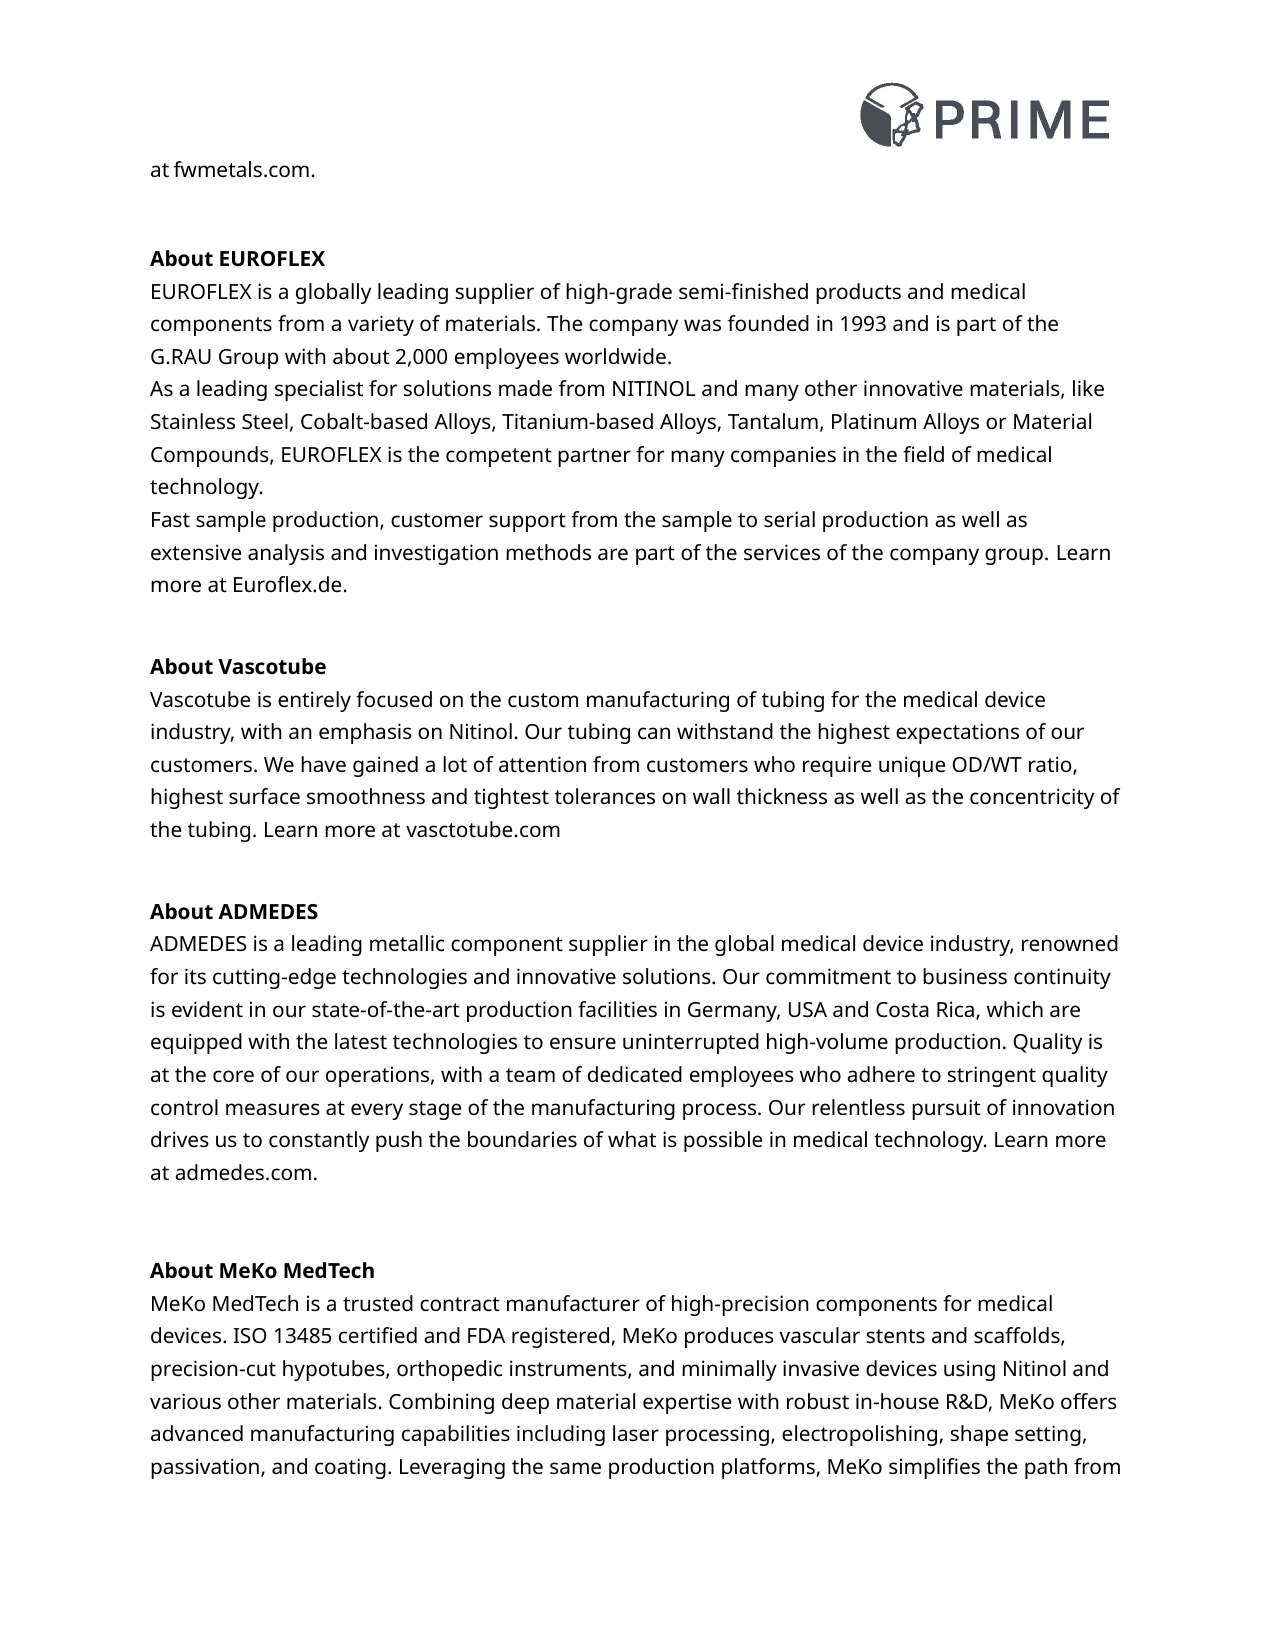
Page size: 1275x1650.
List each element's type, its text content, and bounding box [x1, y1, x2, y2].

text About ADMEDES ADMEDES is a leading metallic component supplier in the global medical device industry, renowned for its cutting-edge technologies and innovative solutions. Our commitment to business continuity is evident in our state-of-the-art production facilities in Germany, USA and Costa Rica, which are equipped with the latest technologies to ensure uninterrupted high-volume production. Quality is at the core of our operations, with a team of dedicated employees who adhere to stringent quality control measures at every stage of the manufacturing process. Our relentless pursuit of innovation drives us to constantly push the boundaries of what is possible in medical technology. Learn more at admedes.com. [150, 864, 1125, 1186]
text About Vascotube Vascotube is entirely focused on the custom manufacturing of tubing for the medical device industry, with an emphasis on Nitinol. Our tubing can withstand the highest expectations of our customers. We have gained a lot of attention from customers who require unique OD/WT ratio, highest surface smoothness and tightest tolerances on wall thickness as well as the concentricity of the tubing. Learn more at vasctotube.com [150, 619, 1125, 843]
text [150, 1256, 1125, 1480]
picture [846, 75, 1125, 155]
text About EUROFLEX EUROFLEX is a globally leading supplier of high-grade semi-finished products and medical components from a variety of materials. The company was founded in 1993 and is part of the G.RAU Group with about 2,000 employees worldwide. As a leading specialist for solutions made from NITINOL and many other innovative materials, like Stainless Steel, Cobalt-based Alloys, Titanium-based Alloys, Tantalum, Platinum Alloys or Material Compounds, EUROFLEX is the competent partner for many companies in the field of medical technology. Fast sample production, customer support from the sample to serial production as well as extensive analysis and investigation methods are part of the services of the company group. Learn more at Euroflex.de. [150, 244, 1125, 599]
